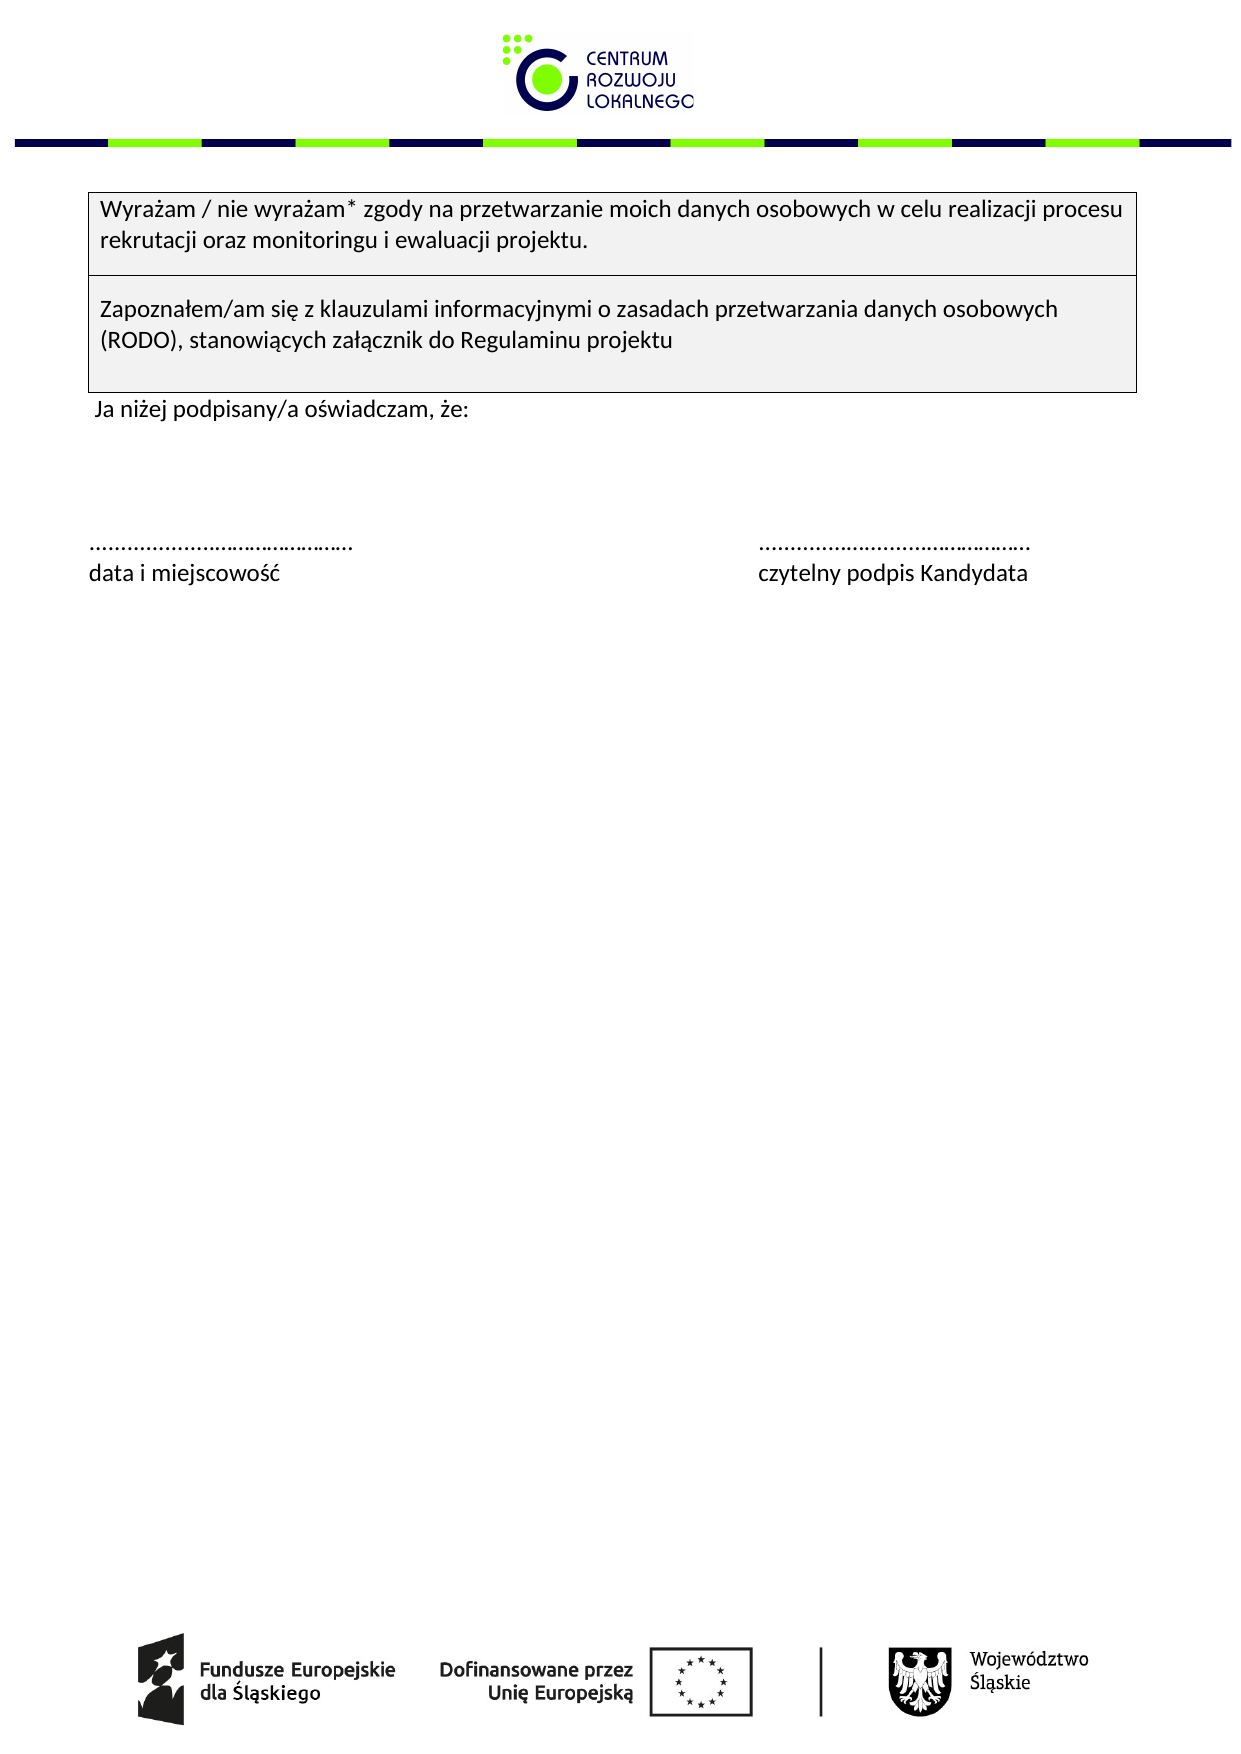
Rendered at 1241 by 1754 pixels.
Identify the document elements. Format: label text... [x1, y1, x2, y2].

table_cell Zapoznałem/am się z klauzulami informacyjnymi o zasadach przetwarzania danych osobowych (RODO), stanowiących załącznik do Regulaminu projektu [89, 276, 1136, 392]
table_cell Wyrażam / nie wyrażam* zgody na przetwarzanie moich danych osobowych w celu realizacji procesu rekrutacji oraz monitoringu i ewaluacji projektu. [89, 193, 1136, 275]
picture [115, 1611, 1111, 1748]
text Ja niżej podpisany/a oświadczam, że: [89, 393, 1167, 424]
picture [502, 32, 694, 114]
picture [14, 139, 1232, 147]
text ....................…………………… ..............…..........……………… data i miejscowość czytelny podpis Kandydata [89, 496, 1167, 587]
